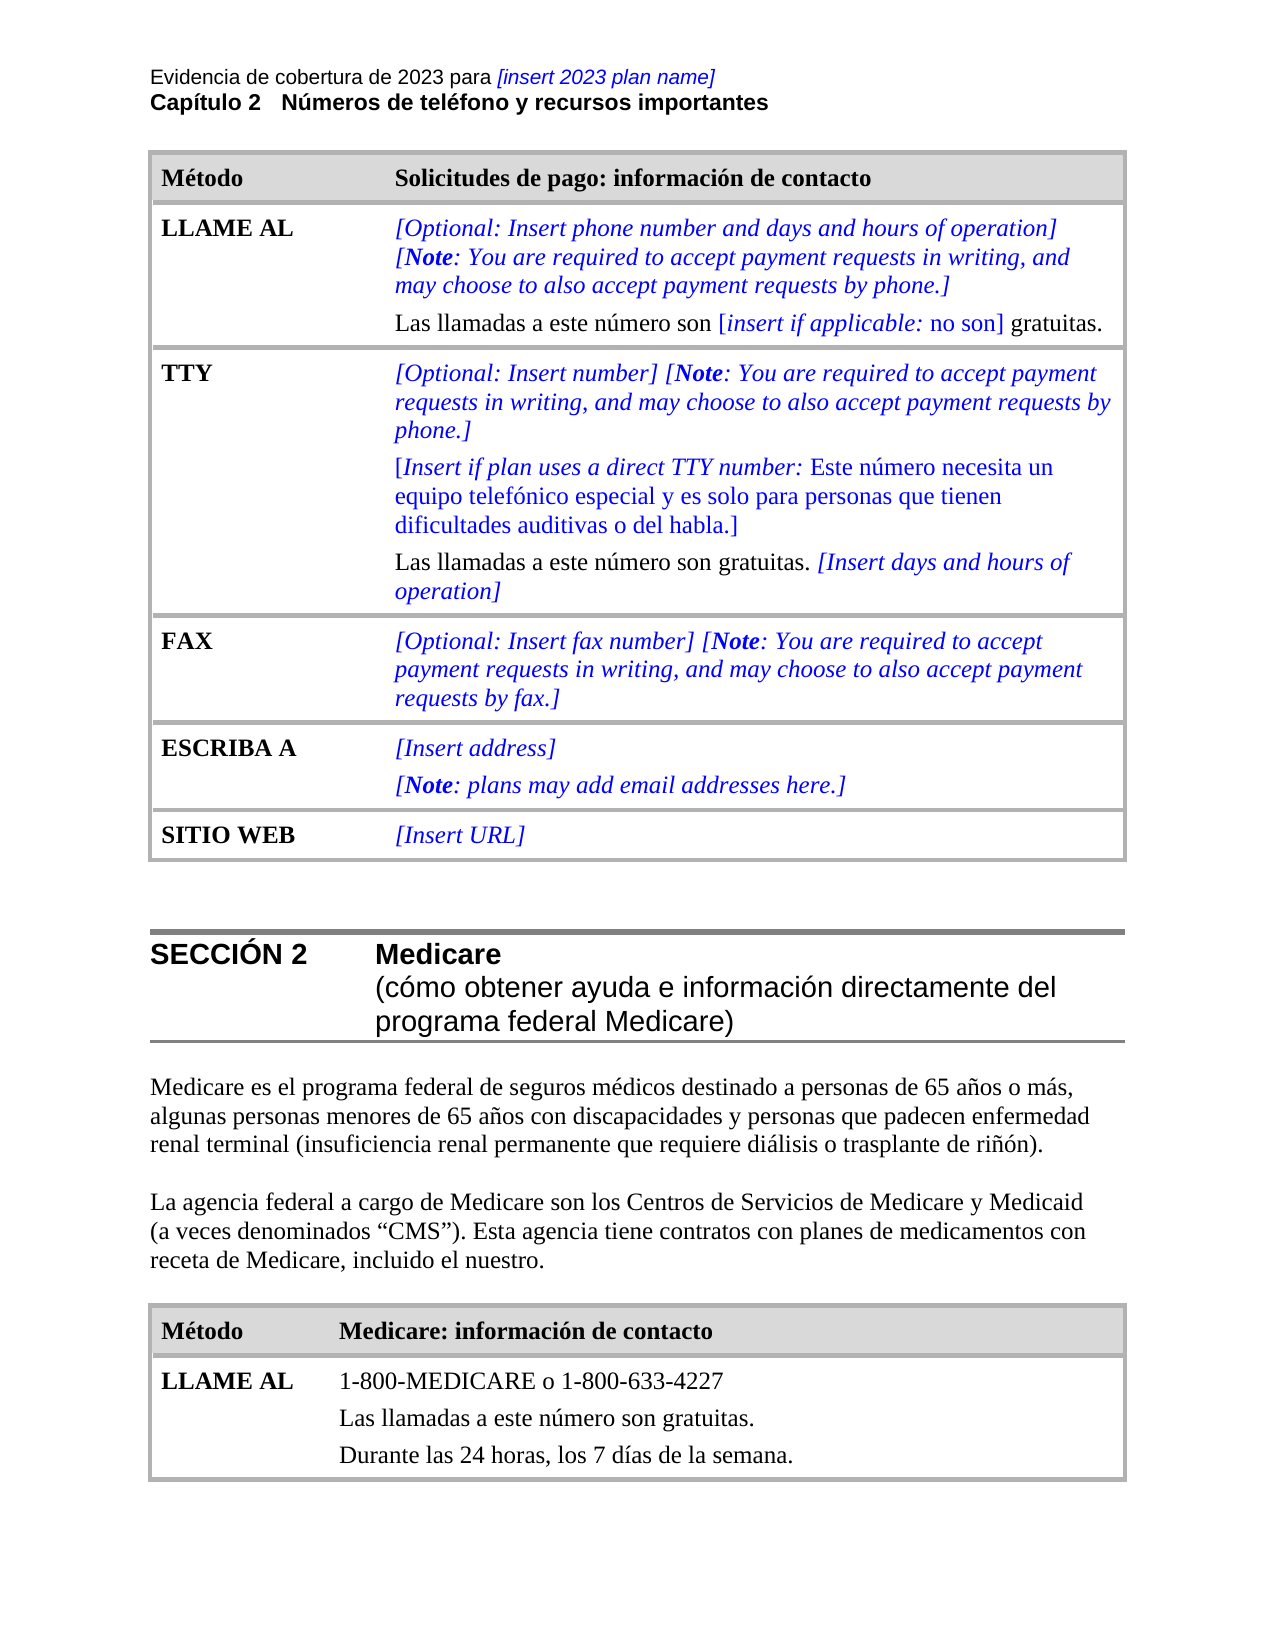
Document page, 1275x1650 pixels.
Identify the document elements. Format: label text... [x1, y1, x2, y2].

table_cell [Insert URL] [383, 812, 1123, 858]
table_cell [Optional: Insert number] [Note: You are required to accept payment requests in writing, and may choose to also accept payment requests by phone.] [Insert if plan uses a direct TTY number: Este número necesita un equipo telefónico especial y es solo para personas que tienen dificultades auditivas o del habla.] Las llamadas a este número son gratuitas. [Insert days and hours of operation] [383, 350, 1123, 613]
table_cell FAX [152, 614, 383, 720]
table_header Método [152, 155, 383, 200]
table_cell [Optional: Insert fax number] [Note: You are required to accept payment requests in writing, and may choose to also accept payment requests by fax.] [383, 618, 1123, 720]
subtitle SECCIÓN 2 Medicare (cómo obtener ayuda e información directamente del programa federal Medicare) [150, 935, 1125, 1040]
table_cell SITIO WEB [152, 809, 383, 858]
subtitle Medicare es el programa federal de seguros médicos destinado a personas de 65 años o más, algunas personas menores de 65 años con discapacidades y personas que padecen enfermedad renal terminal (insuficiencia renal permanente que requiere diálisis o trasplante de riñón). [150, 1072, 1096, 1158]
table_header Solicitudes de pago: información de contacto [383, 155, 1123, 200]
table_cell ESCRIBA A [152, 721, 383, 808]
table_cell LLAME AL [152, 201, 383, 345]
subtitle La agencia federal a cargo de Medicare son los Centros de Servicios de Medicare y Medicaid (a veces denominados “CMS”). Esta agencia tiene contratos con planes de medicamentos con receta de Medicare, incluido el nuestro. [150, 1187, 1096, 1274]
table_cell TTY [152, 346, 383, 613]
table_cell [Optional: Insert phone number and days and hours of operation] [Note: You are required to accept payment requests in writing, and may choose to also accept payment requests by phone.] Las llamadas a este número son [insert if applicable: no son] gratuitas. [383, 205, 1123, 345]
table_cell [Insert address] [Note: plans may add email addresses here.] [383, 725, 1123, 808]
table_cell 1-800-MEDICARE o 1-800-633-4227 Las llamadas a este número son gratuitas. Durante las 24 horas, los 7 días de la semana. [328, 1358, 1123, 1477]
table_header Medicare: información de contacto [328, 1308, 1123, 1353]
table_header Método [152, 1308, 328, 1353]
table_cell LLAME AL [152, 1354, 328, 1477]
